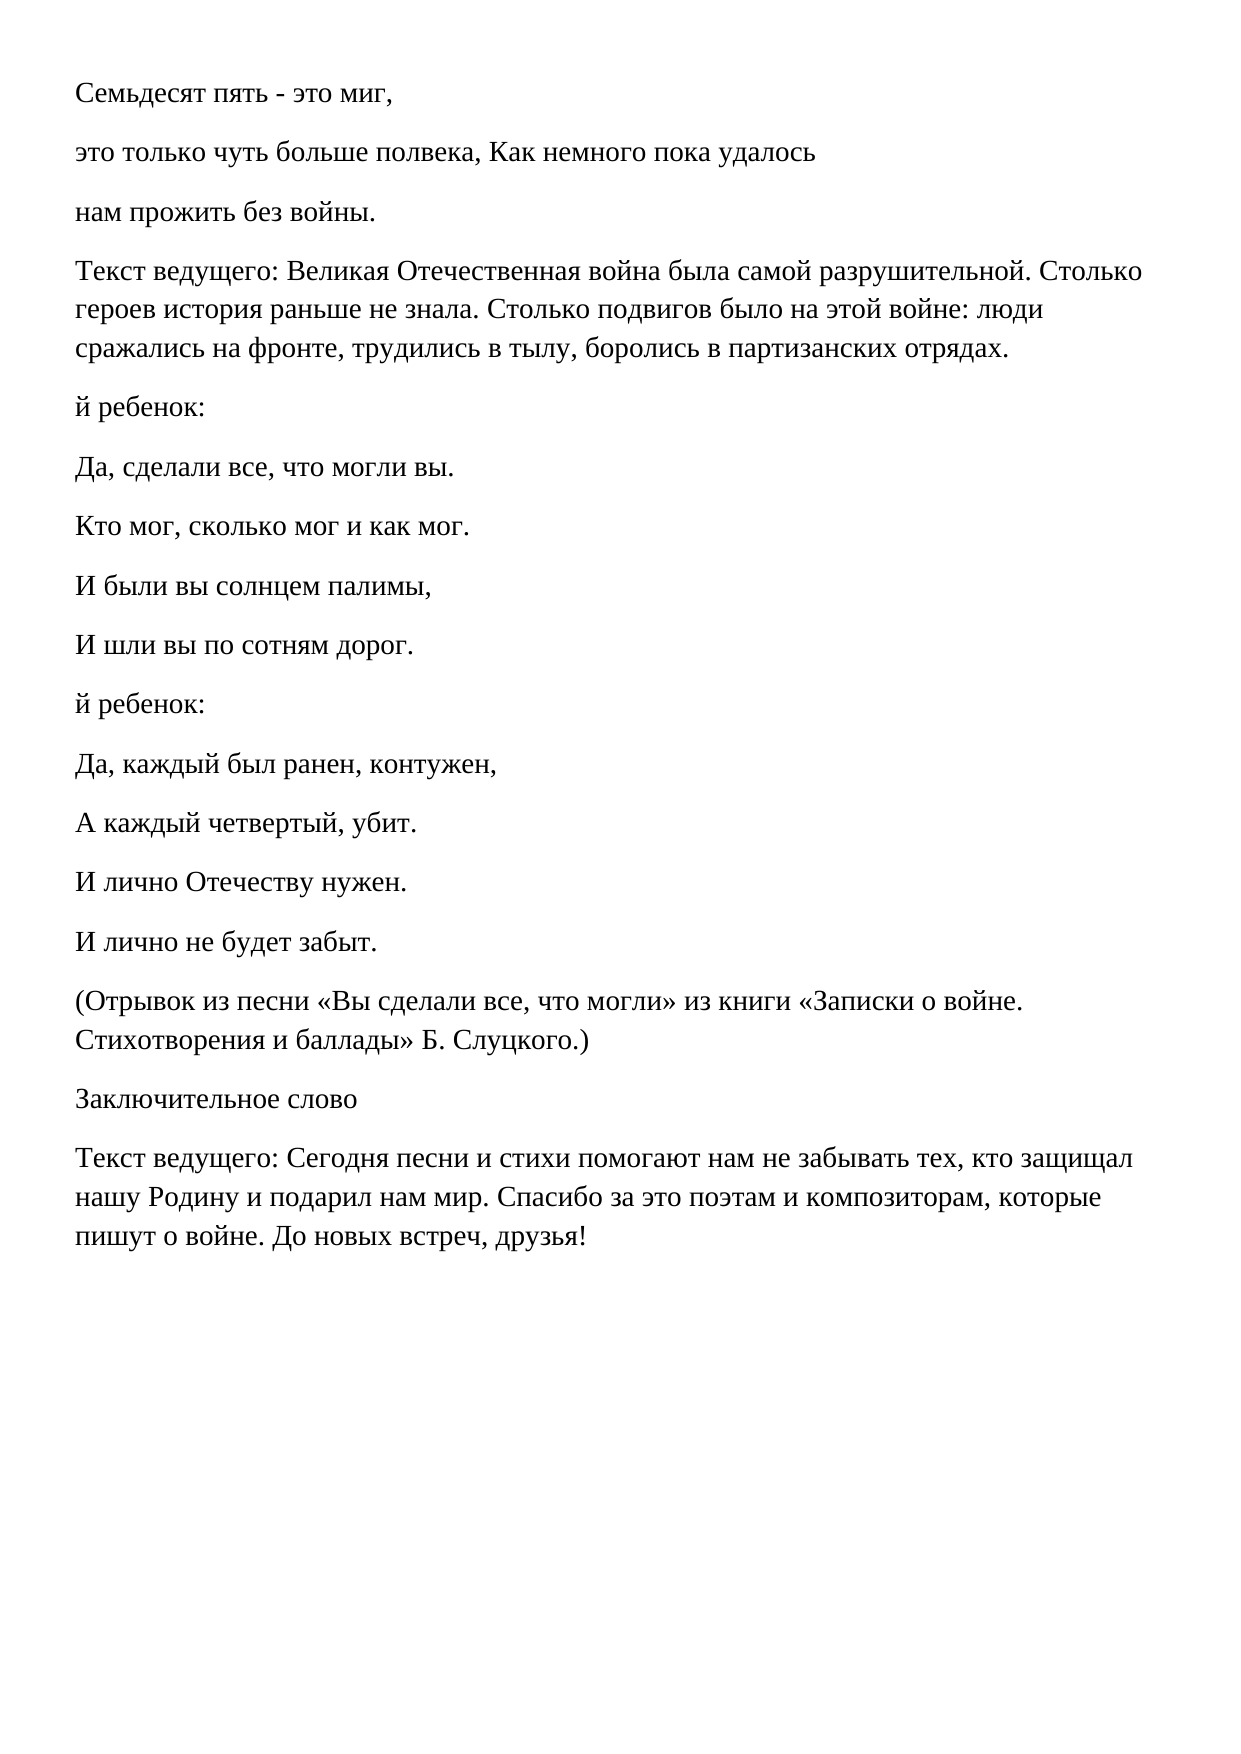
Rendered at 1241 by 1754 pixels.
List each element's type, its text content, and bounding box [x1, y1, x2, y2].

text Семьдесят пять - это миг, [75, 75, 1165, 108]
text Заключительное слово [75, 1081, 1165, 1115]
text й ребенок: [75, 389, 1165, 423]
text Да, сделали все, что могли вы. [75, 449, 1165, 482]
text Кто мог, сколько мог и как мог. [75, 508, 1165, 542]
text И лично Отечеству нужен. [75, 864, 1165, 898]
text И шли вы по сотням дорог. [75, 627, 1165, 661]
text это только чуть больше полвека, Как немного пока удалось [75, 134, 1165, 168]
text И лично не будет забыт. [75, 924, 1165, 957]
text И были вы солнцем палимы, [75, 568, 1165, 601]
text Да, каждый был ранен, контужен, [75, 746, 1165, 779]
text нам прожить без войны. [75, 194, 1165, 227]
text Текст ведущего: Сегодня песни и стихи помогают нам не забывать тех, кто защищал нашу Родину и подарил нам мир. Спасибо за это поэтам и композиторам, которые пишут о войне. До новых встреч, друзья! [75, 1141, 1165, 1251]
text й ребенок: [75, 686, 1165, 720]
text Текст ведущего: Великая Отечественная война была самой разрушительной. Столько героев история раньше не знала. Столько подвигов было на этой войне: люди сражались на фронте, трудились в тылу, боролись в партизанских отрядах. [75, 253, 1165, 364]
text (Отрывок из песни «Вы сделали все, что могли» из книги «Записки о войне. Стихотворения и баллады» Б. Слуцкого.) [75, 983, 1165, 1055]
text А каждый четвертый, убит. [75, 805, 1165, 839]
